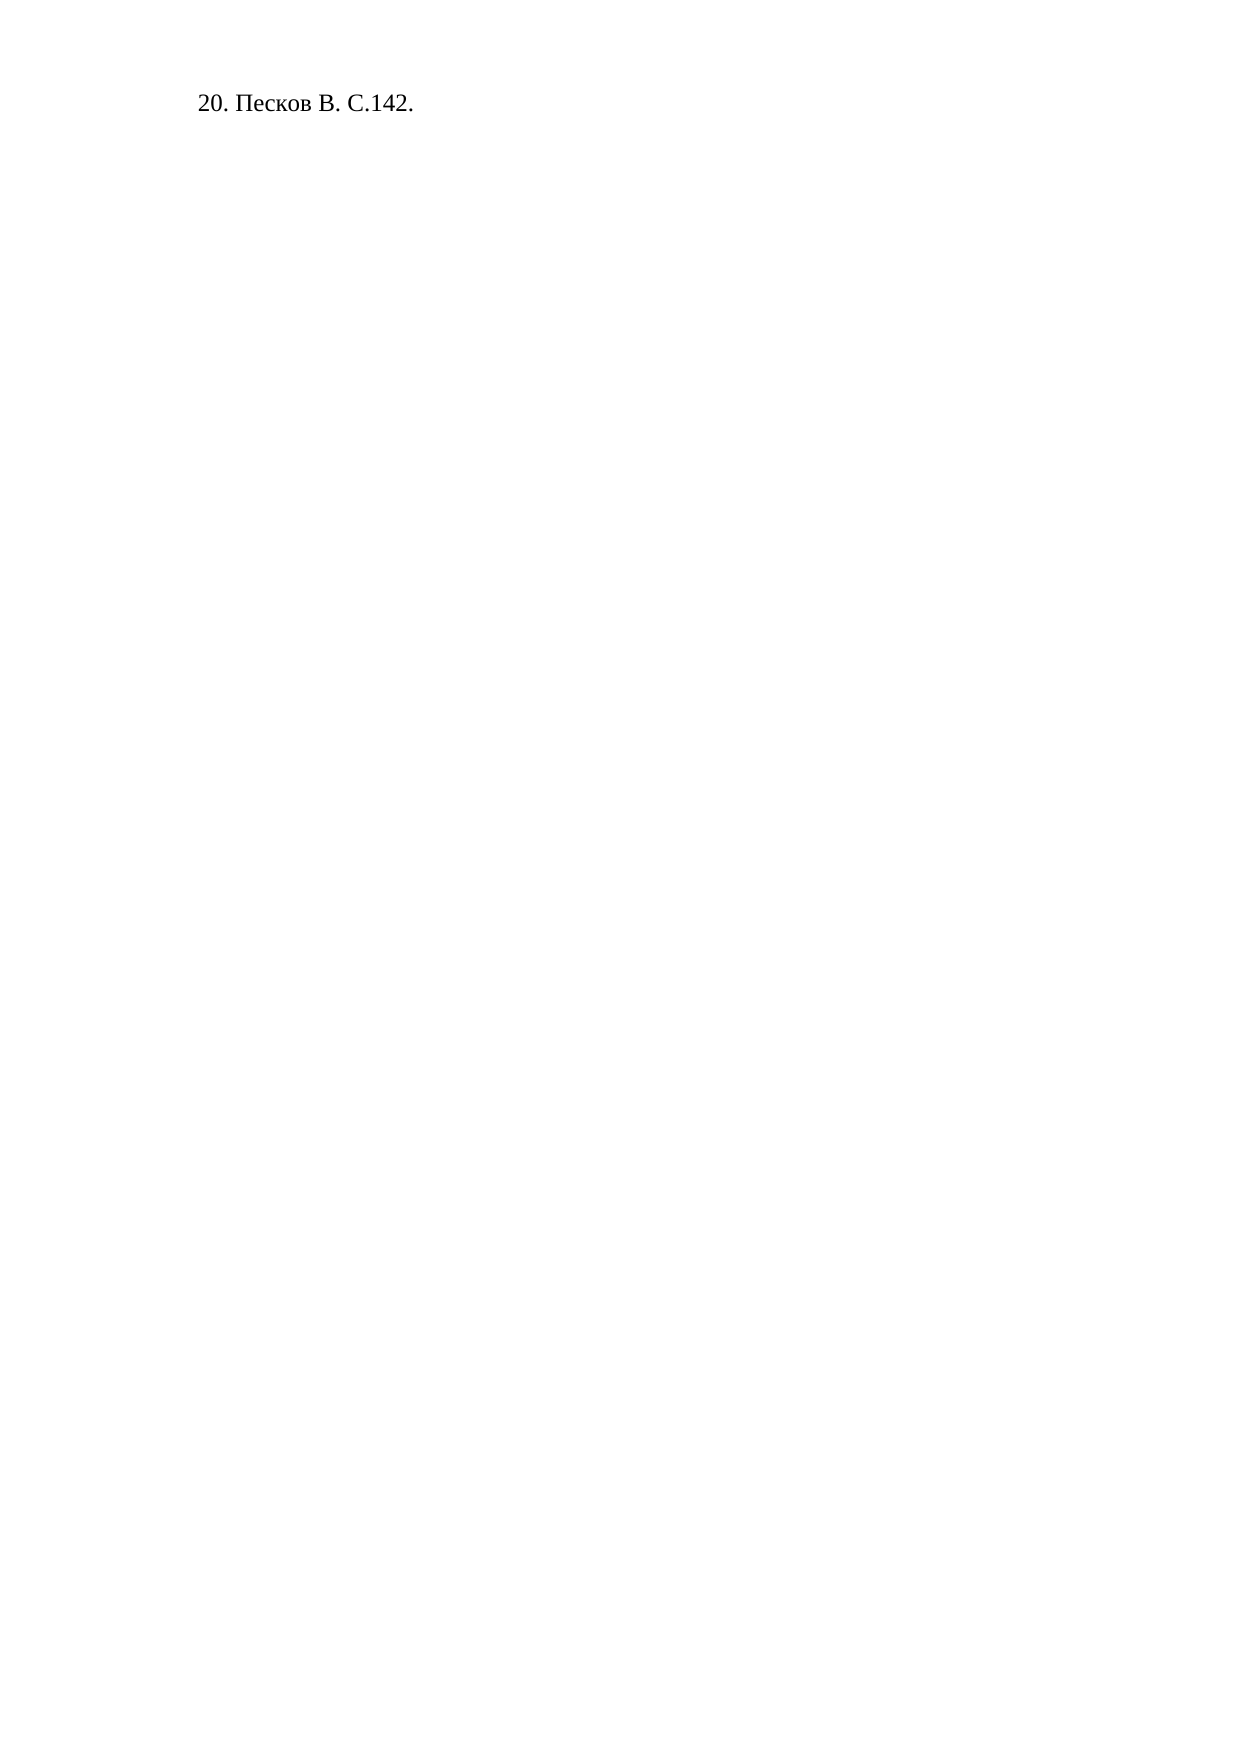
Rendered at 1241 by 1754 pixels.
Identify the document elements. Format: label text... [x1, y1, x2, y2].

text 20. Песков В. С.142. [148, 88, 1152, 117]
